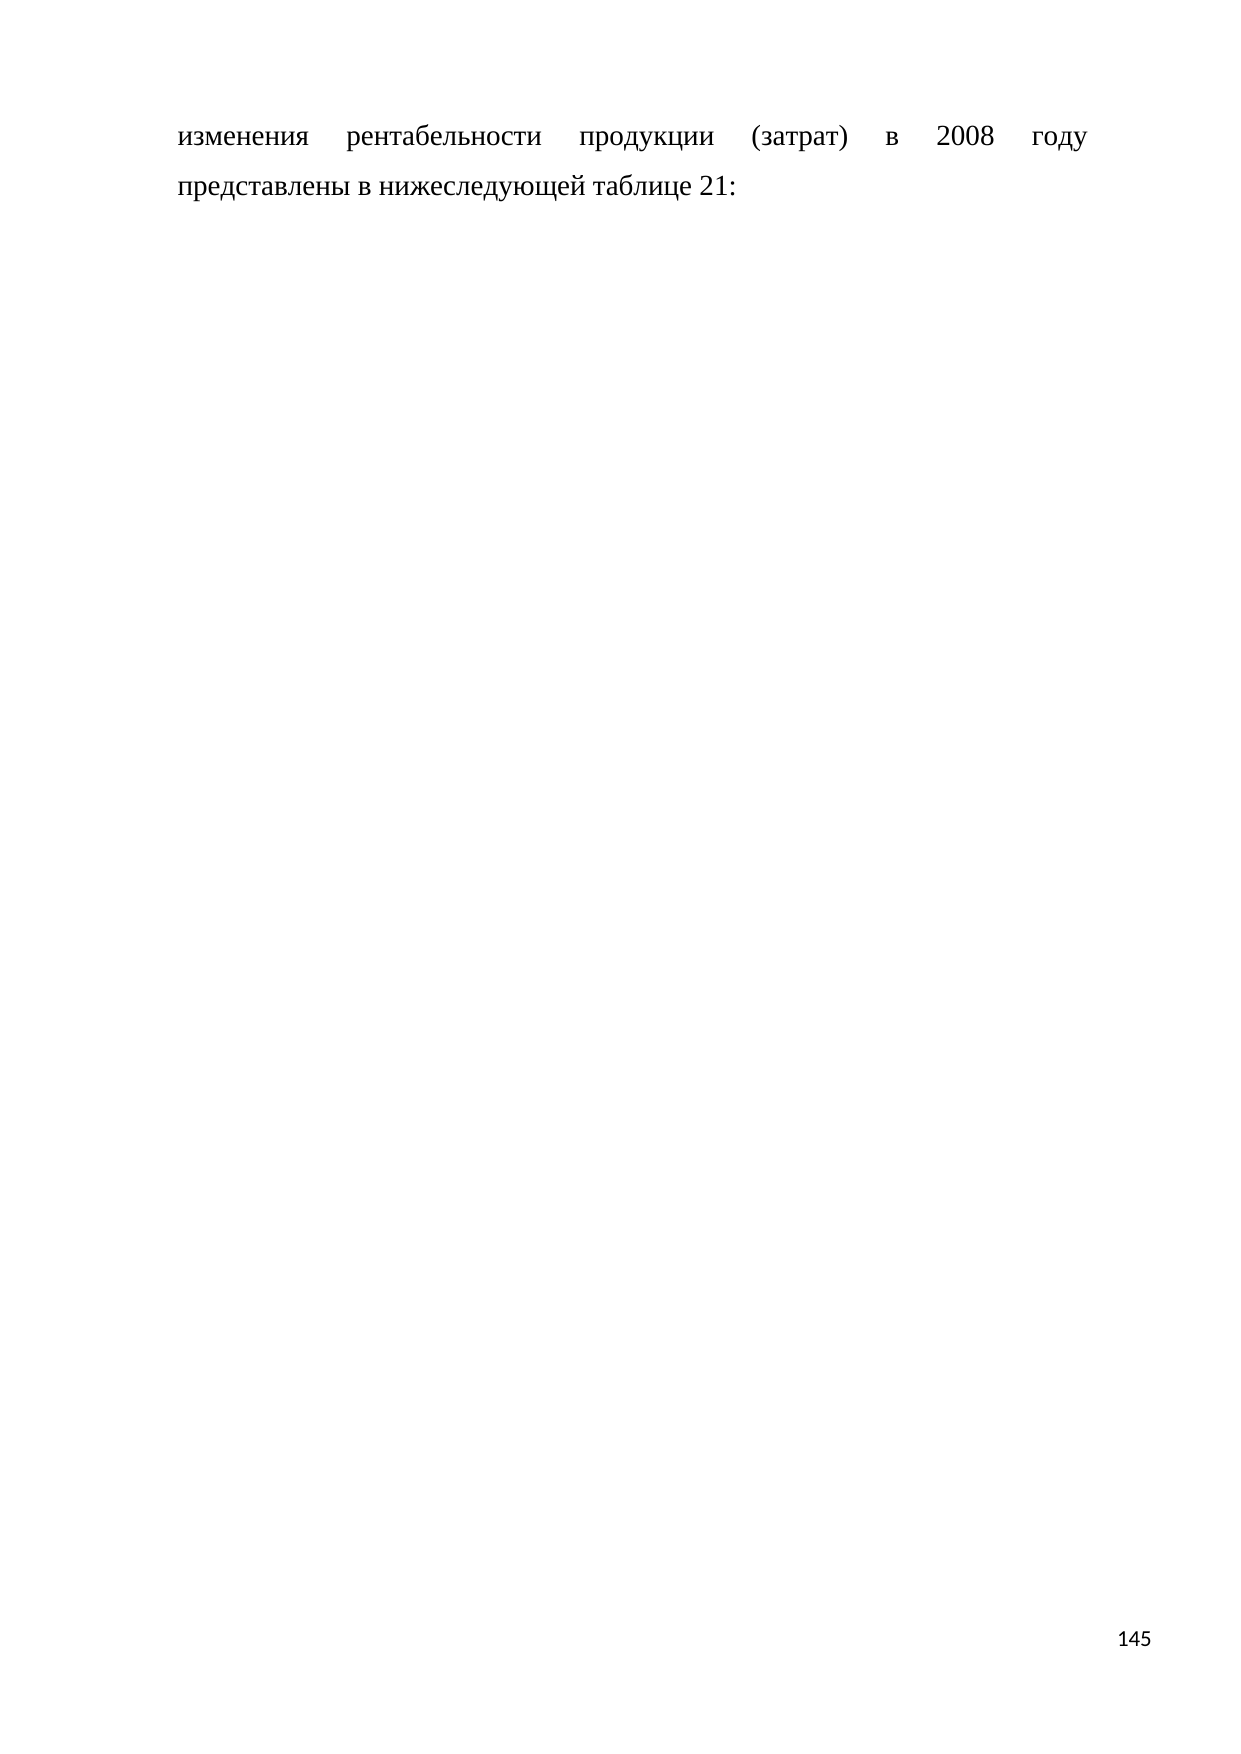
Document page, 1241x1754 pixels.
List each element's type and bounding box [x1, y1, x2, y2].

text [177, 118, 1088, 202]
